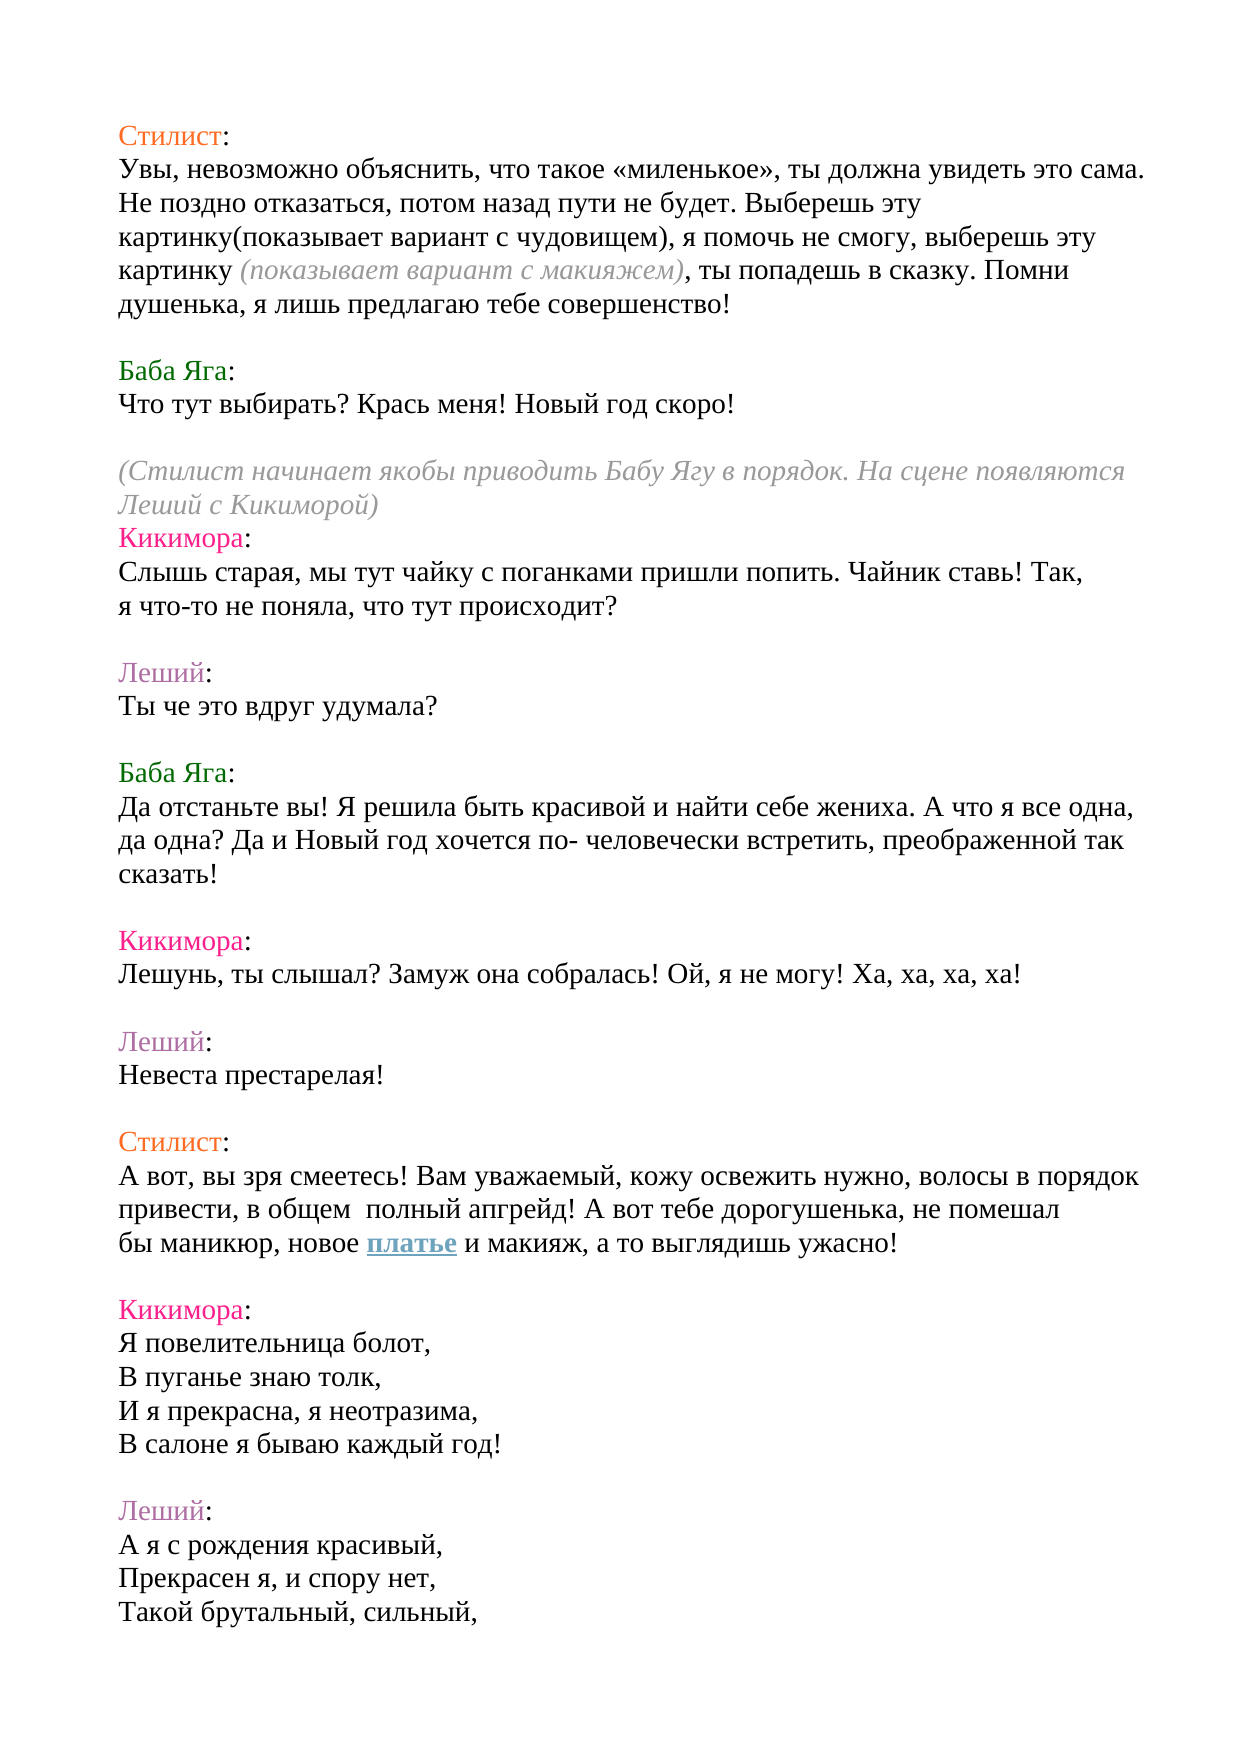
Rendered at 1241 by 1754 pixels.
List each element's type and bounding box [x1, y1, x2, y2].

text [118, 118, 1152, 1627]
